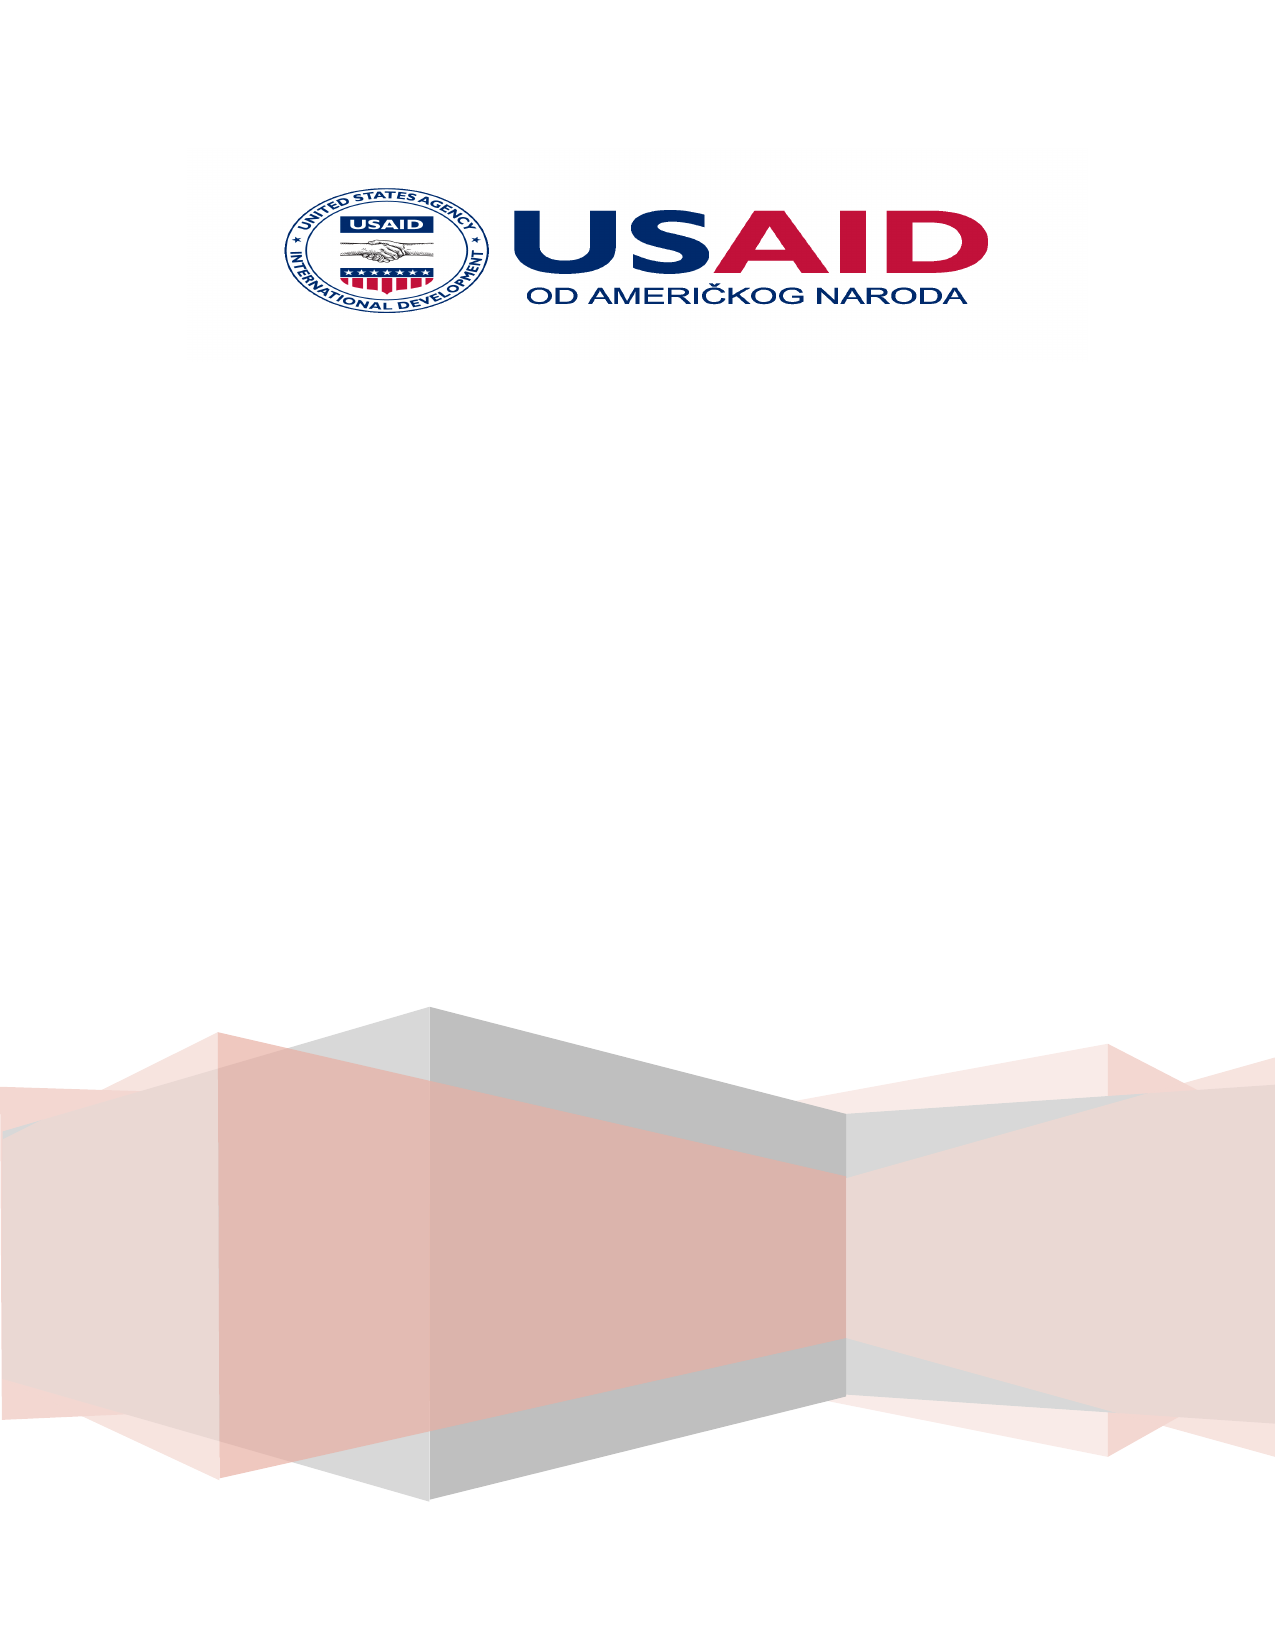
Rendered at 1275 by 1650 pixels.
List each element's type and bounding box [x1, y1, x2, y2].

picture [187, 148, 1088, 362]
